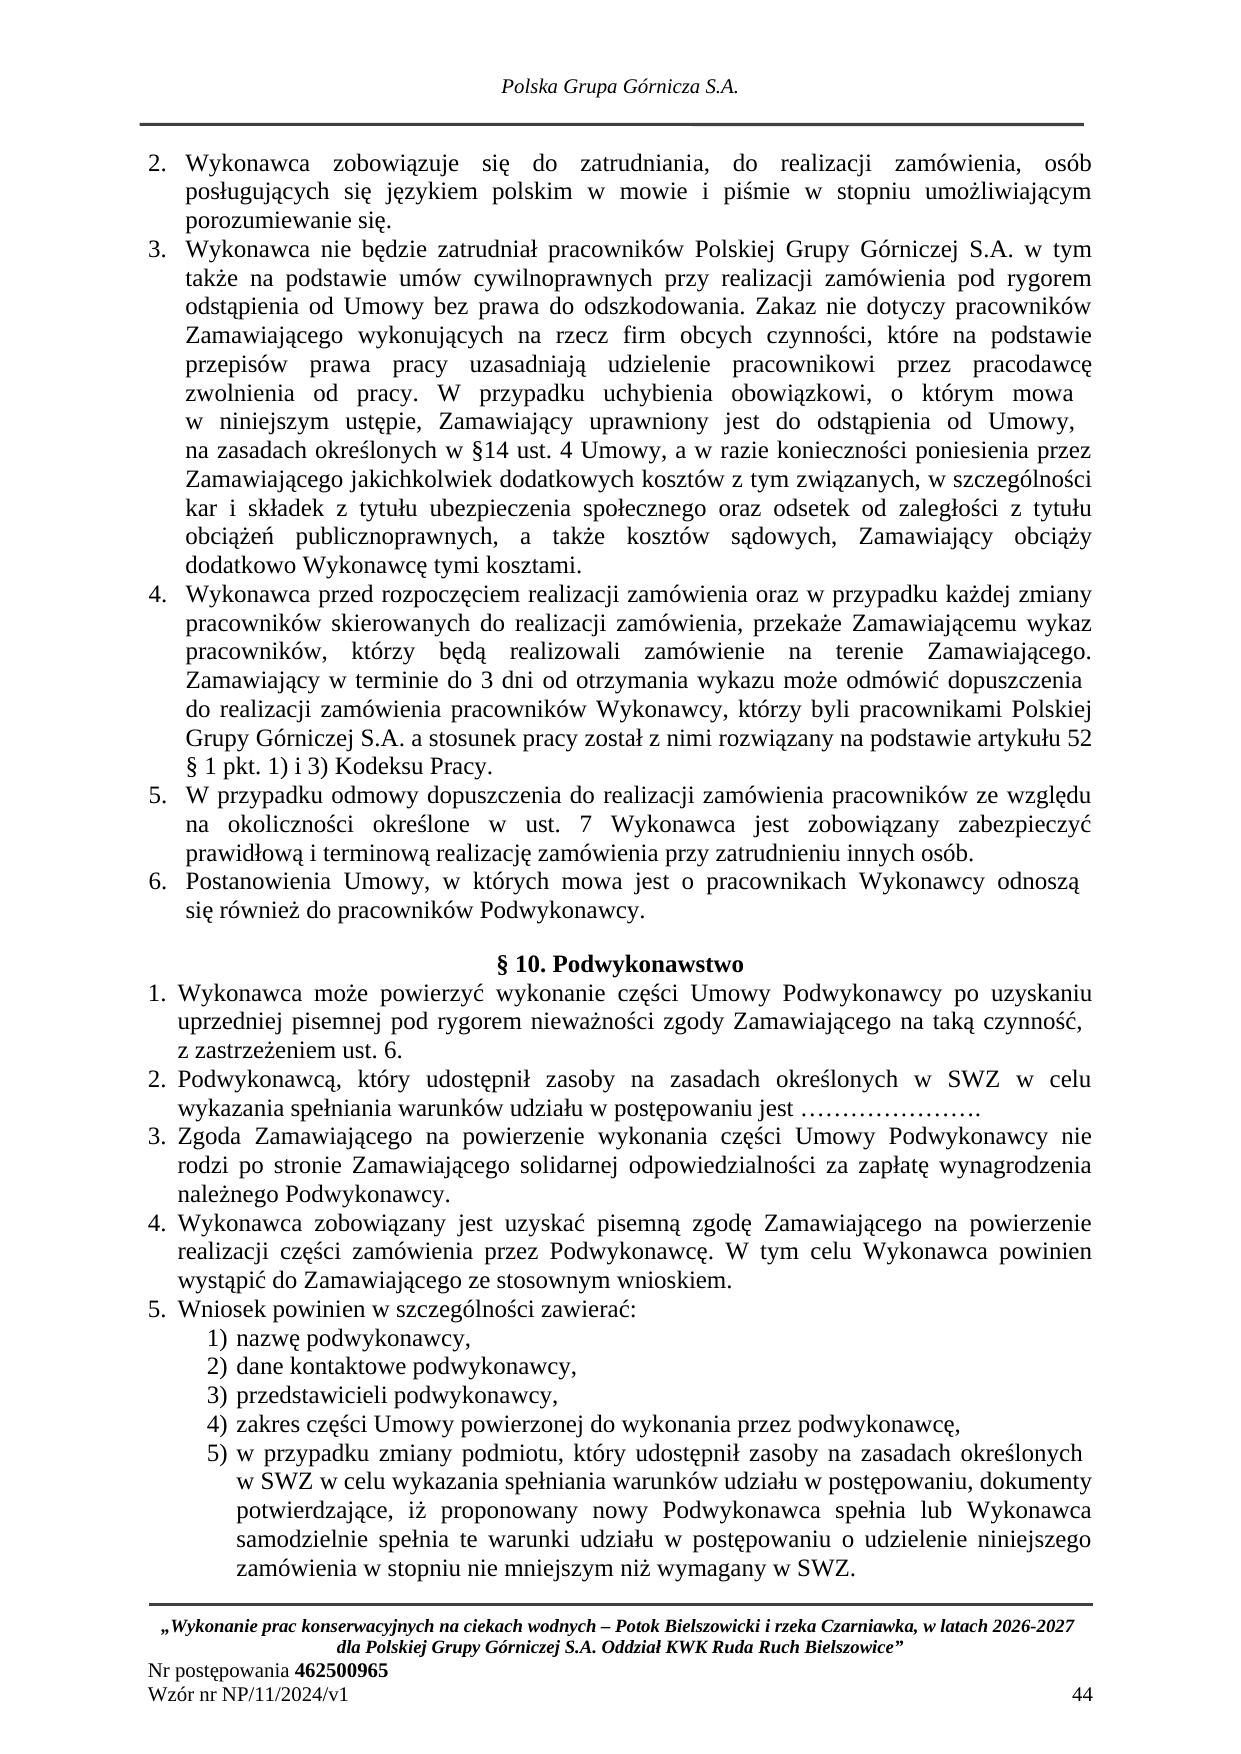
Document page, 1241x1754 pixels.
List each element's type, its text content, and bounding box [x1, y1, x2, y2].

list zakres części Umowy powierzonej do wykonania przez podwykonawcę, [207, 1409, 1093, 1438]
list Wykonawca może powierzyć wykonanie części Umowy Podwykonawcy po uzyskaniu uprzedniej pisemnej pod rygorem nieważności zgody Zamawiającego na taką czynność, z zastrzeżeniem ust. 6. [148, 978, 1093, 1064]
list Podwykonawcą, który udostępnił zasoby na zasadach określonych w SWZ w celu wykazania spełniania warunków udziału w postępowaniu jest …………………. [148, 1064, 1093, 1121]
list Wykonawca zobowiązany jest uzyskać pisemną zgodę Zamawiającego na powierzenie realizacji części zamówienia przez Podwykonawcę. W tym celu Wykonawca powinien wystąpić do Zamawiającego ze stosownym wnioskiem. [148, 1208, 1093, 1294]
list W przypadku odmowy dopuszczenia do realizacji zamówienia pracowników ze względu na okoliczności określone w ust. 7 Wykonawca jest zobowiązany zabezpieczyć prawidłową i terminową realizację zamówienia przy zatrudnieniu innych osób. [148, 780, 1093, 866]
list Wniosek powinien w szczególności zawierać: [148, 1294, 1093, 1323]
list dane kontaktowe podwykonawcy, [207, 1351, 1093, 1380]
list nazwę podwykonawcy, [207, 1323, 1093, 1351]
list Zgoda Zamawiającego na powierzenie wykonania części Umowy Podwykonawcy nie rodzi po stronie Zamawiającego solidarnej odpowiedzialności za zapłatę wynagrodzenia należnego Podwykonawcy. [148, 1121, 1093, 1208]
list Wykonawca nie będzie zatrudniał pracowników Polskiej Grupy Górniczej S.A. w tym także na podstawie umów cywilnoprawnych przy realizacji zamówienia pod rygorem odstąpienia od Umowy bez prawa do odszkodowania. Zakaz nie dotyczy pracowników Zamawiającego wykonujących na rzecz firm obcych czynności, które na podstawie przepisów prawa pracy uzasadniają udzielenie pracownikowi przez pracodawcę zwolnienia od pracy. W przypadku uchybienia obowiązkowi, o którym mowa w niniejszym ustępie, Zamawiający uprawniony jest do odstąpienia od Umowy, na zasadach określonych w §14 ust. 4 Umowy, a w razie konieczności poniesienia przez Zamawiającego jakichkolwiek dodatkowych kosztów z tym związanych, w szczególności kar i składek z tytułu ubezpieczenia społecznego oraz odsetek od zaległości z tytułu obciążeń publicznoprawnych, a także kosztów sądowych, Zamawiający obciąży dodatkowo Wykonawcę tymi kosztami. [148, 234, 1093, 579]
list w przypadku zmiany podmiotu, który udostępnił zasoby na zasadach określonych w SWZ w celu wykazania spełniania warunków udziału w postępowaniu, dokumenty potwierdzające, iż proponowany nowy Podwykonawca spełnia lub Wykonawca samodzielnie spełnia te warunki udziału w postępowaniu o udzielenie niniejszego zamówienia w stopniu nie mniejszym niż wymagany w SWZ. [207, 1438, 1093, 1581]
list Postanowienia Umowy, w których mowa jest o pracownikach Wykonawcy odnoszą się również do pracowników Podwykonawcy. [148, 866, 1093, 924]
list Wykonawca zobowiązuje się do zatrudniania, do realizacji zamówienia, osób posługujących się językiem polskim w mowie i piśmie w stopniu umożliwiającym porozumiewanie się. [148, 148, 1093, 234]
subtitle § 10. Podwykonawstwo [148, 949, 1093, 978]
list przedstawicieli podwykonawcy, [207, 1380, 1093, 1409]
list Wykonawca przed rozpoczęciem realizacji zamówienia oraz w przypadku każdej zmiany pracowników skierowanych do realizacji zamówienia, przekaże Zamawiającemu wykaz pracowników, którzy będą realizowali zamówienie na terenie Zamawiającego. Zamawiający w terminie do 3 dni od otrzymania wykazu może odmówić dopuszczenia do realizacji zamówienia pracowników Wykonawcy, którzy byli pracownikami Polskiej Grupy Górniczej S.A. a stosunek pracy został z nimi rozwiązany na podstawie artykułu 52 § 1 pkt. 1) i 3) Kodeksu Pracy. [148, 579, 1093, 780]
